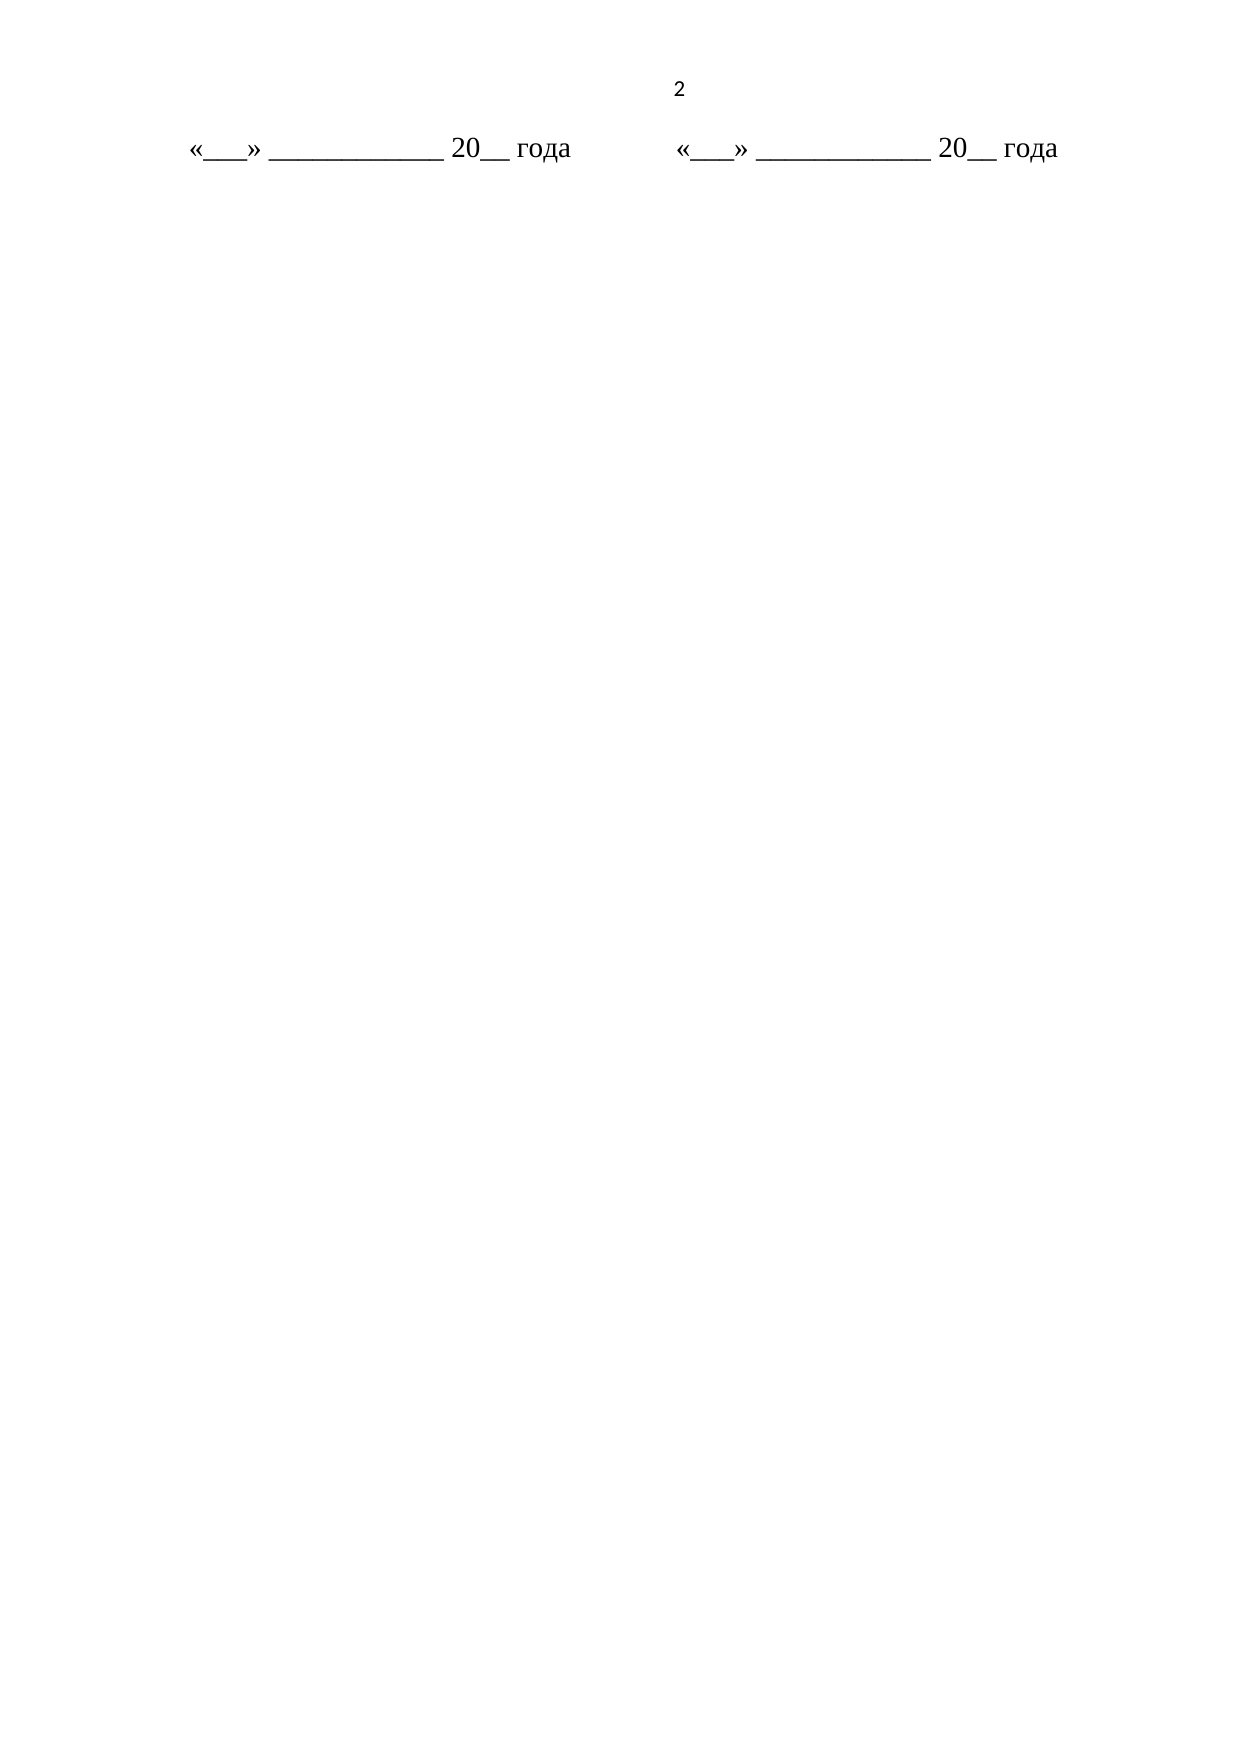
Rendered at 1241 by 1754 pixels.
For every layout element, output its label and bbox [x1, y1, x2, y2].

table_header [664, 130, 1152, 163]
table_header [177, 130, 664, 163]
